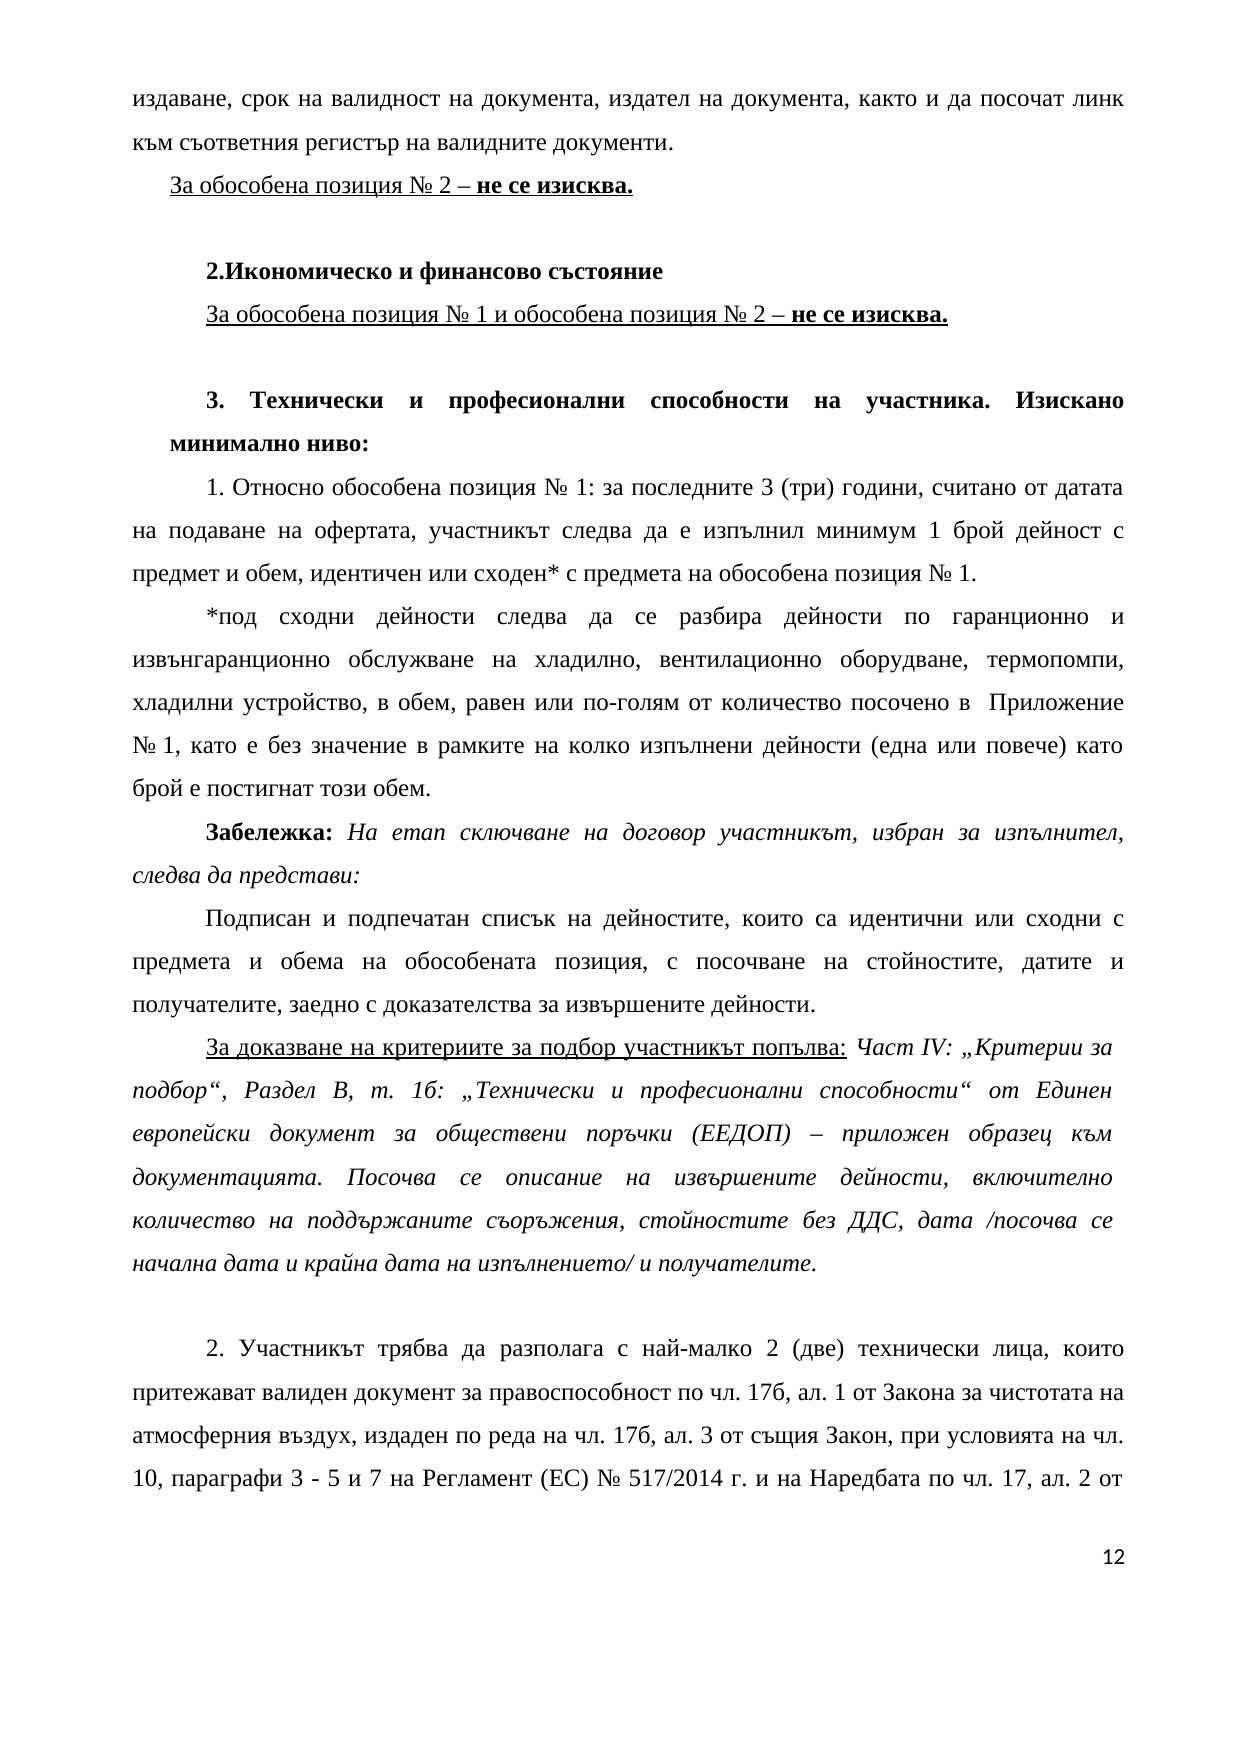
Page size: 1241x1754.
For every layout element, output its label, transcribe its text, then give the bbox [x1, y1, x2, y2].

text Подписан и подпечатан списък на дейностите, които са идентични или сходни с предмета и обема на обособената позиция, с посочване на стойностите, датите и получателите, заедно с доказателства за извършените дейности. [132, 903, 1125, 1018]
list 3. Технически и професионални способности на участника. Изискано минимално ниво: [169, 385, 1125, 457]
text Забележка: На етап сключване на договор участникът, избран за изпълнител, следва да представи: [132, 817, 1125, 888]
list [132, 1333, 1125, 1492]
list 2.Икономическо и финансово състояние [169, 256, 1125, 285]
list За обособена позиция № 2 – не се изисква. [169, 170, 1125, 198]
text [132, 83, 1125, 155]
list *под сходни дейности следва да се разбира дейности по гаранционно и извънгаранционно обслужване на хладилно, вентилационно оборудване, термопомпи, хладилни устройство, в обем, равен или по-голям от количество посочено в Приложение № 1, като е без значение в рамките на колко изпълнени дейности (една или повече) като брой е постигнат този обем. [132, 601, 1125, 802]
text За доказване на критериите за подбор участникът попълва: Част IV: „Критерии за подбор“, Раздел В, т. 1б: „Технически и професионални способности“ от Единен европейски документ за обществени поръчки (ЕЕДОП) – приложен образец към документацията. Посочва се описание на извършените дейности, включително количество на поддържаните съоръжения, стойностите без ДДС, дата /посочва се начална дата и крайна дата на изпълнението/ и получателите. [132, 1032, 1113, 1277]
list За обособена позиция № 1 и обособена позиция № 2 – не се изисква. [169, 299, 1125, 328]
list 1. Относно обособена позиция № 1: за последните 3 (три) години, считано от датата на подаване на офертата, участникът следва да е изпълнил минимум 1 брой дейност с предмет и обем, идентичен или сходен* с предмета на обособена позиция № 1. [132, 472, 1125, 587]
